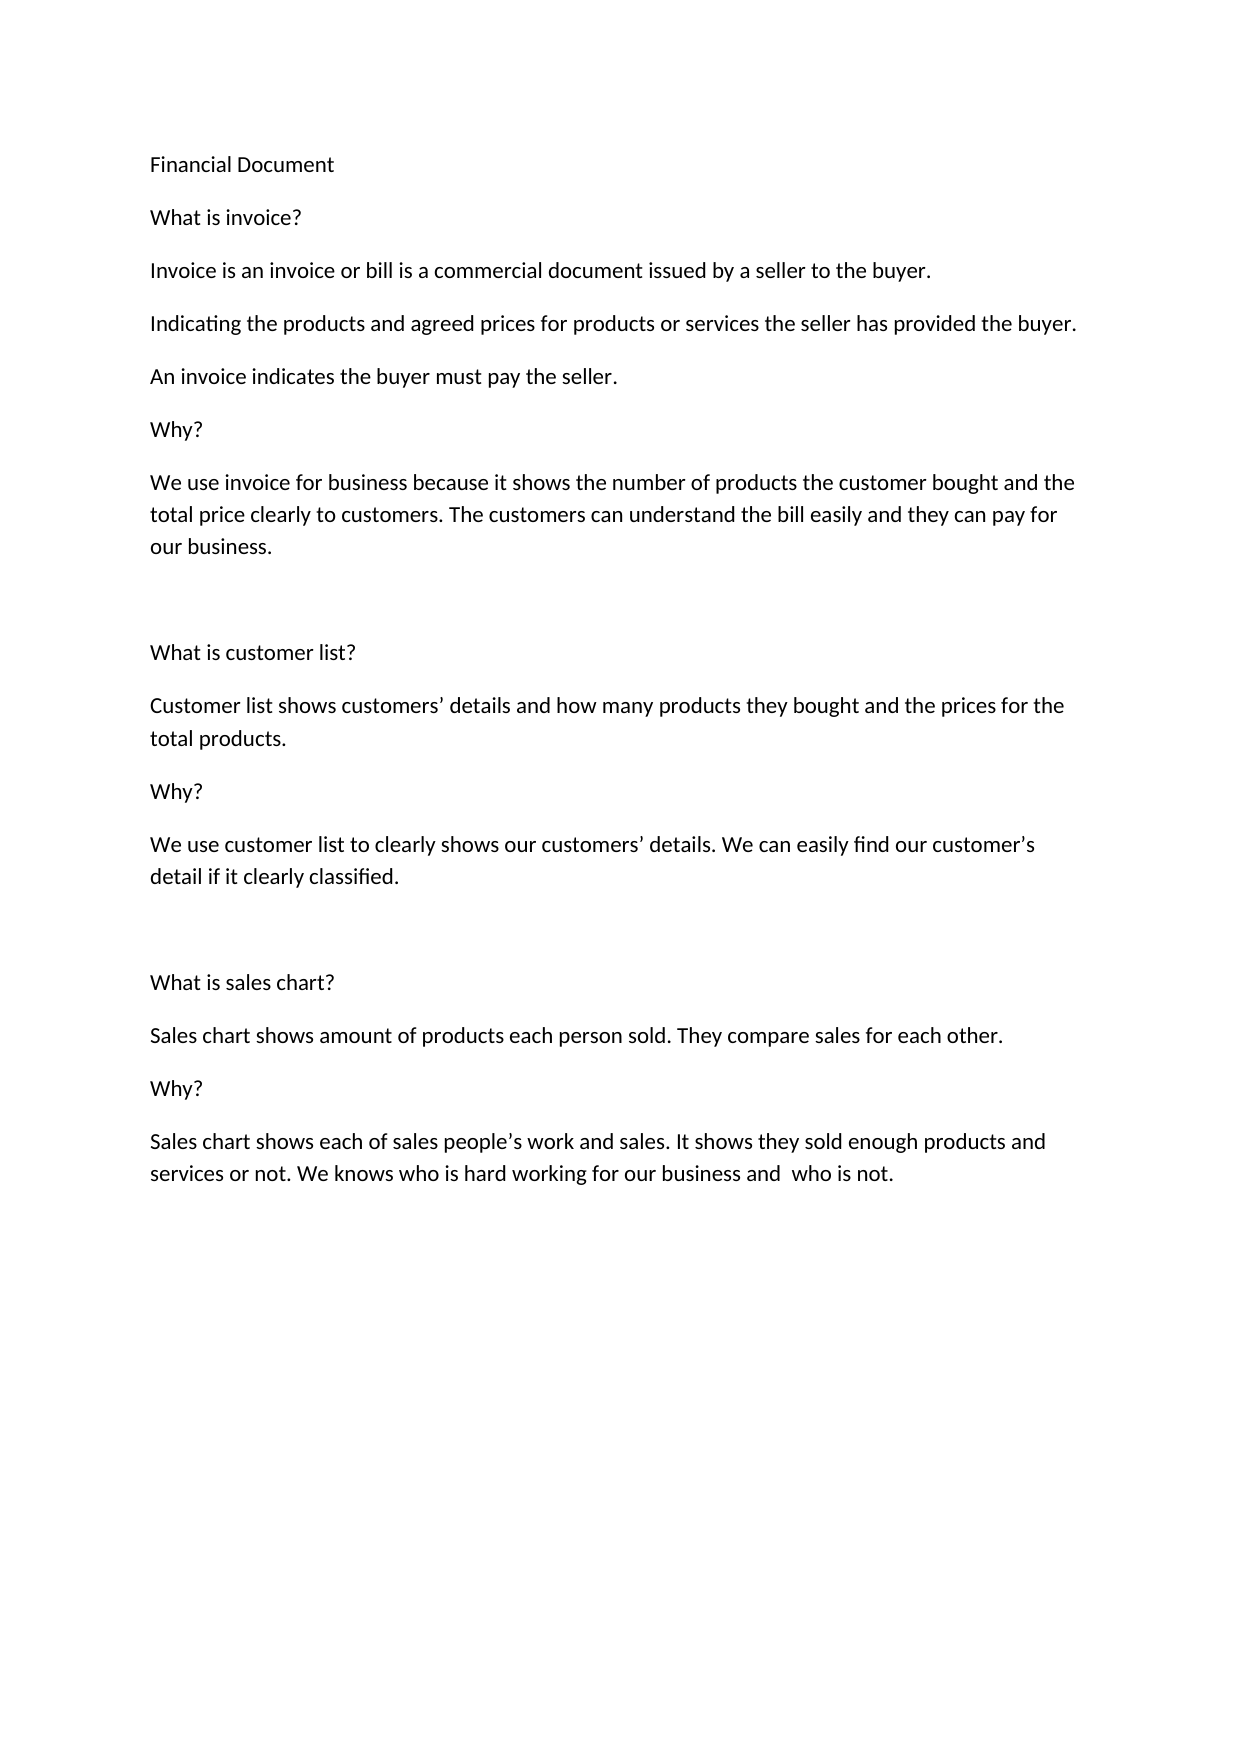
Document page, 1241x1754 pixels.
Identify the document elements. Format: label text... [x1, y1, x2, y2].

text Sales chart shows each of sales people’s work and sales. It shows they sold enough products and services or not. We knows who is hard working for our business and who is not. [150, 1127, 1090, 1187]
text What is sales chart? [150, 968, 1090, 996]
text Why? [150, 1074, 1090, 1102]
text Financial Document [150, 150, 1090, 178]
text Sales chart shows amount of products each person sold. They compare sales for each other. [150, 1021, 1090, 1049]
text Why? [150, 415, 1090, 443]
text Customer list shows customers’ details and how many products they bought and the prices for the total products. [150, 692, 1090, 752]
text Indicating the products and agreed prices for products or services the seller has provided the buyer. [150, 309, 1090, 337]
text What is invoice? [150, 203, 1090, 231]
text We use invoice for business because it shows the number of products the customer bought and the total price clearly to customers. The customers can understand the bill easily and they can pay for our business. [150, 468, 1090, 561]
text Invoice is an invoice or bill is a commercial document issued by a seller to the buyer. [150, 256, 1090, 284]
text What is customer list? [150, 638, 1090, 667]
text We use customer list to clearly shows our customers’ details. We can easily find our customer’s detail if it clearly classified. [150, 830, 1090, 890]
text Why? [150, 777, 1090, 805]
text An invoice indicates the buyer must pay the seller. [150, 362, 1090, 390]
